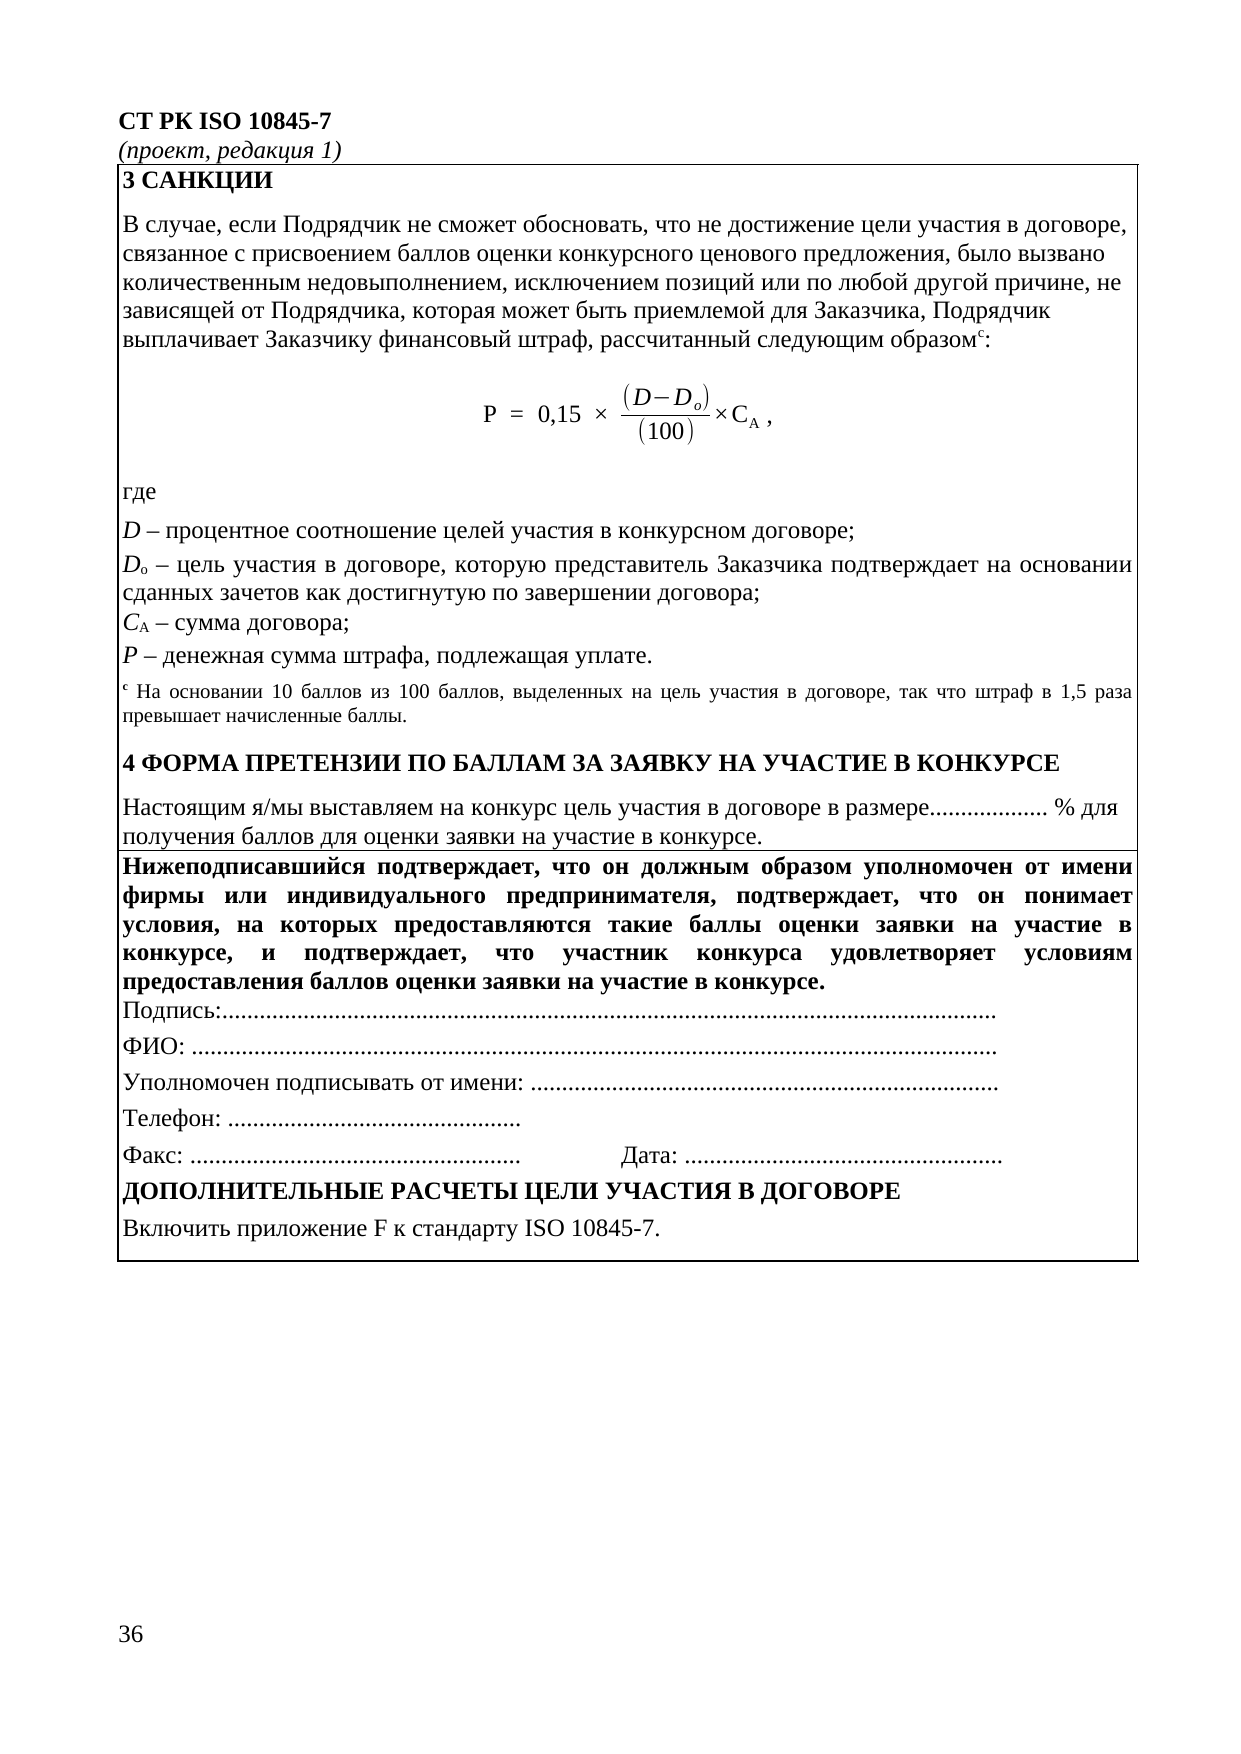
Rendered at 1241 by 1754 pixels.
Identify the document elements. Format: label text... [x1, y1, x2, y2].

table_cell Телефон: ............................................... [119, 1103, 1137, 1140]
table_cell Факс: ..................................................... Дата: ................................................... [119, 1140, 1137, 1176]
table_cell 4 ФОРМА ПРЕТЕНЗИИ ПО БАЛЛАМ ЗА ЗАЯВКУ НА УЧАСТИЕ В КОНКУРСЕ [119, 748, 1137, 792]
table_cell ФИО: ................................................................................................................................. [119, 1031, 1137, 1067]
table_cell Нижеподписавшийся подтверждает, что он должным образом уполномочен от имени фирмы или индивидуального предпринимателя, подтверждает, что он понимает условия, на которых предоставляются такие баллы оценки заявки на участие в конкурсе, и подтверждает, что участник конкурса удовлетворяет условиям предоставления баллов оценки заявки на участие в конкурсе. [119, 851, 1137, 995]
table_cell CA – сумма договора; [119, 607, 1137, 640]
table_cell где [119, 476, 1137, 515]
table_cell В случае, если Подрядчик не сможет обосновать, что не достижение цели участия в договоре, связанное с присвоением баллов оценки конкурсного ценового предложения, было вызвано количественным недовыполнением, исключением позиций или по любой другой причине, не зависящей от Подрядчика, которая может быть приемлемой для Заказчика, Подрядчик выплачивает Заказчику финансовый штраф, рассчитанный следующим образомc: , [119, 209, 1137, 476]
table_cell ДОПОЛНИТЕЛЬНЫЕ РАСЧЕТЫ ЦЕЛИ УЧАСТИЯ В ДОГОВОРЕ [119, 1176, 1137, 1213]
table_cell Настоящим я/мы выставляем на конкурс цель участия в договоре в размере................... % для получения баллов для оценки заявки на участие в конкурсе. [119, 792, 1137, 849]
table_cell P – денежная сумма штрафа, подлежащая уплате. [119, 640, 1137, 679]
table_cell Включить приложение F к стандарту ISO 10845-7. [119, 1213, 1137, 1260]
table_cell Уполномочен подписывать от имени: ........................................................................... [119, 1067, 1137, 1103]
table_header 3 САНКЦИИ [119, 165, 1137, 209]
table_cell c На основании 10 баллов из 100 баллов, выделенных на цель участия в договоре, так что штраф в 1,5 раза превышает начисленные баллы. [119, 679, 1137, 748]
table_cell Подпись:............................................................................................................................ [119, 995, 1137, 1031]
table_cell D – процентное соотношение целей участия в конкурсном договоре; [119, 515, 1137, 549]
table_cell Do – цель участия в договоре, которую представитель Заказчика подтверждает на основании сданных зачетов как достигнутую по завершении договора; [119, 549, 1137, 607]
